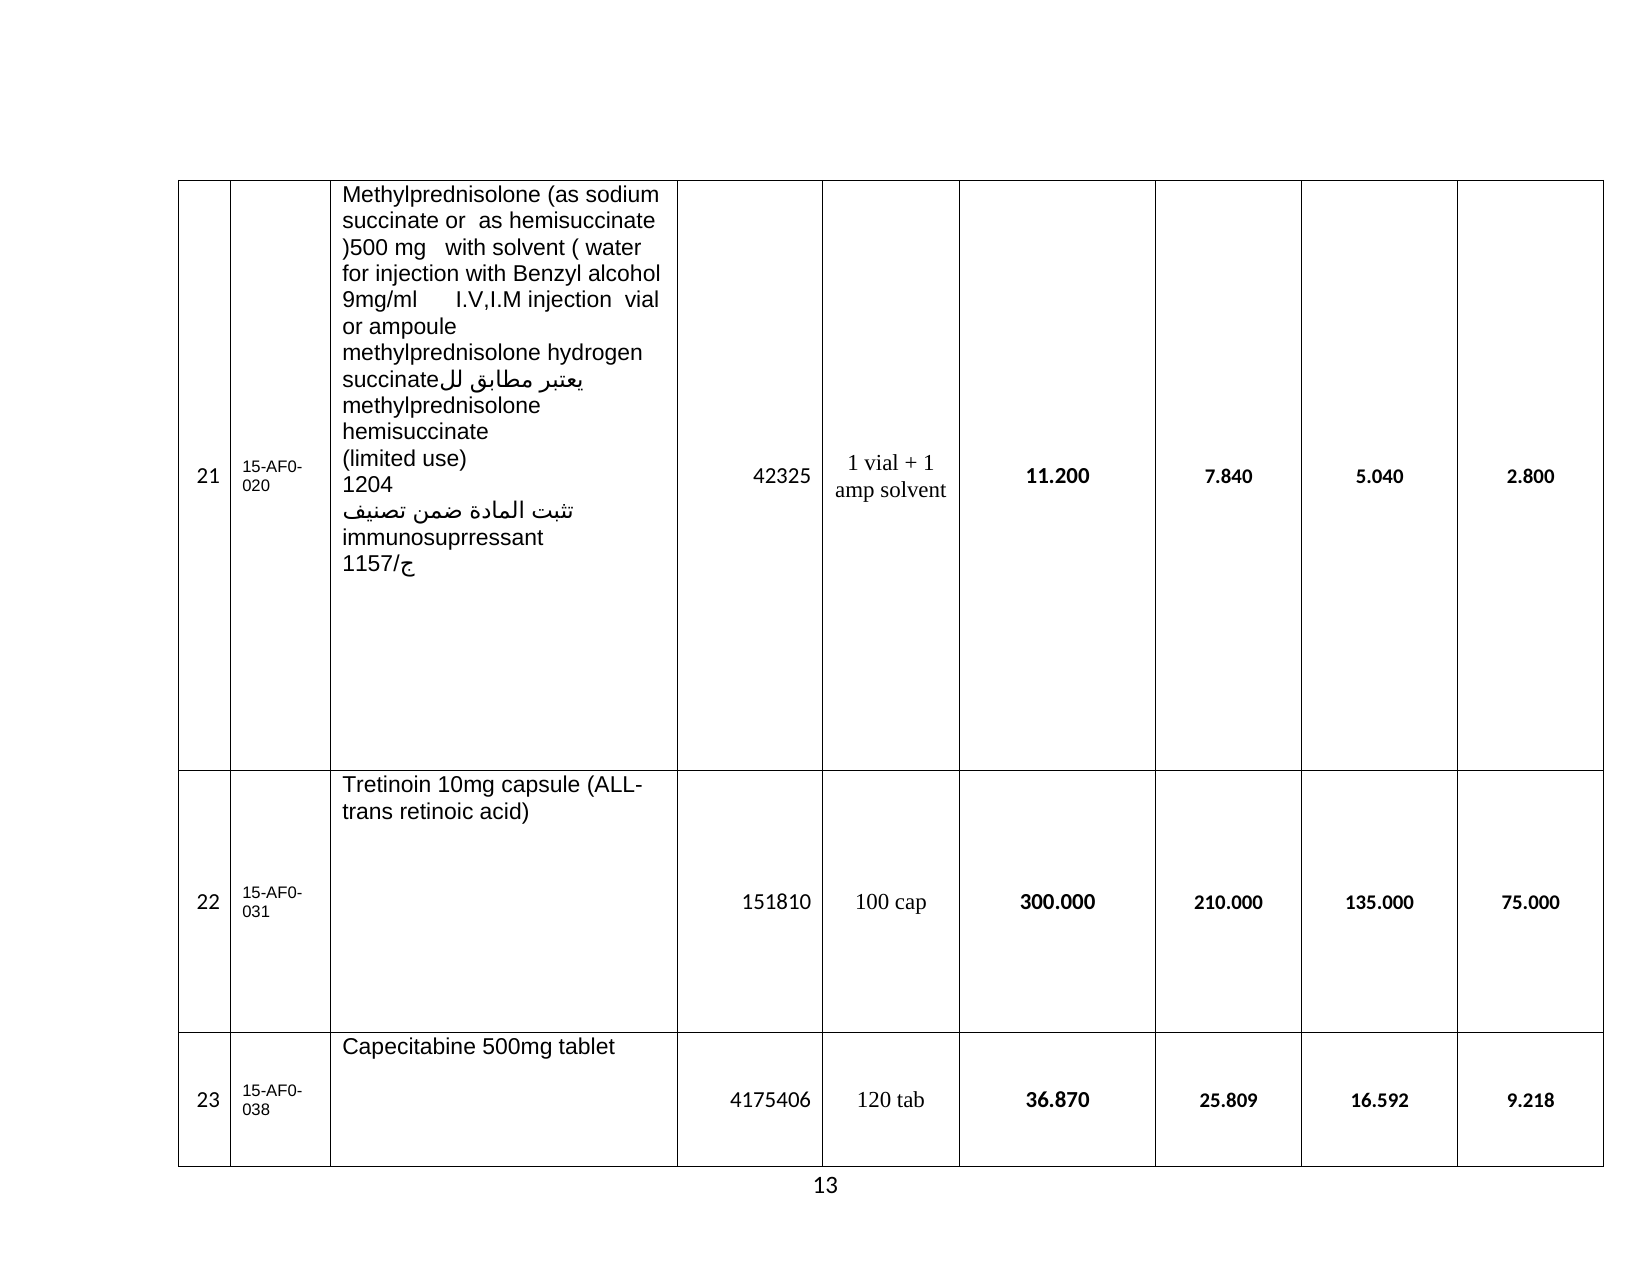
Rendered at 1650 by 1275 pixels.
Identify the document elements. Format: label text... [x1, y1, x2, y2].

table_cell 4175406 [678, 1033, 822, 1166]
table_cell Tretinoin 10mg capsule (ALL-trans retinoic acid) [331, 771, 677, 1032]
table_cell Methylprednisolone (as sodium succinate or as hemisuccinate )500 mg with solvent ( water for injection with Benzyl alcohol 9mg/ml I.V,I.M injection vial or ampoule methylprednisolone hydrogen succinateيعتبر مطابق لل methylprednisolone hemisuccinate (limited use) 1204 تثبت المادة ضمن تصنيف immunosuprressant ج/1157 [331, 181, 677, 770]
table_cell 15-AF0-038 [231, 1033, 330, 1166]
table_cell 42325 [678, 181, 822, 770]
table_cell 1 vial + 1 amp solvent [823, 181, 959, 770]
table_cell 23 [179, 1033, 230, 1166]
table_cell 210.000 [1156, 771, 1301, 1032]
table_cell 36.870 [960, 1033, 1155, 1166]
table_cell 25.809 [1156, 1033, 1301, 1166]
table_cell 100 cap [823, 771, 959, 1032]
table_cell 15-AF0-031 [231, 771, 330, 1032]
table_cell Capecitabine 500mg tablet [331, 1033, 677, 1166]
table_cell 21 [179, 181, 230, 770]
table_cell 15-AF0-020 [231, 181, 330, 770]
table_cell 300.000 [960, 771, 1155, 1032]
table_cell 135.000 [1302, 771, 1457, 1032]
table_cell 5.040 [1302, 181, 1457, 770]
table_cell 7.840 [1156, 181, 1301, 770]
table_cell 120 tab [823, 1033, 959, 1166]
table_cell 16.592 [1302, 1033, 1457, 1166]
table_cell 11.200 [960, 181, 1155, 770]
table_cell 75.000 [1458, 771, 1603, 1032]
table_cell 9.218 [1458, 1033, 1603, 1166]
table_cell 22 [179, 771, 230, 1032]
table_cell 2.800 [1458, 181, 1603, 770]
table_cell 151810 [678, 771, 822, 1032]
